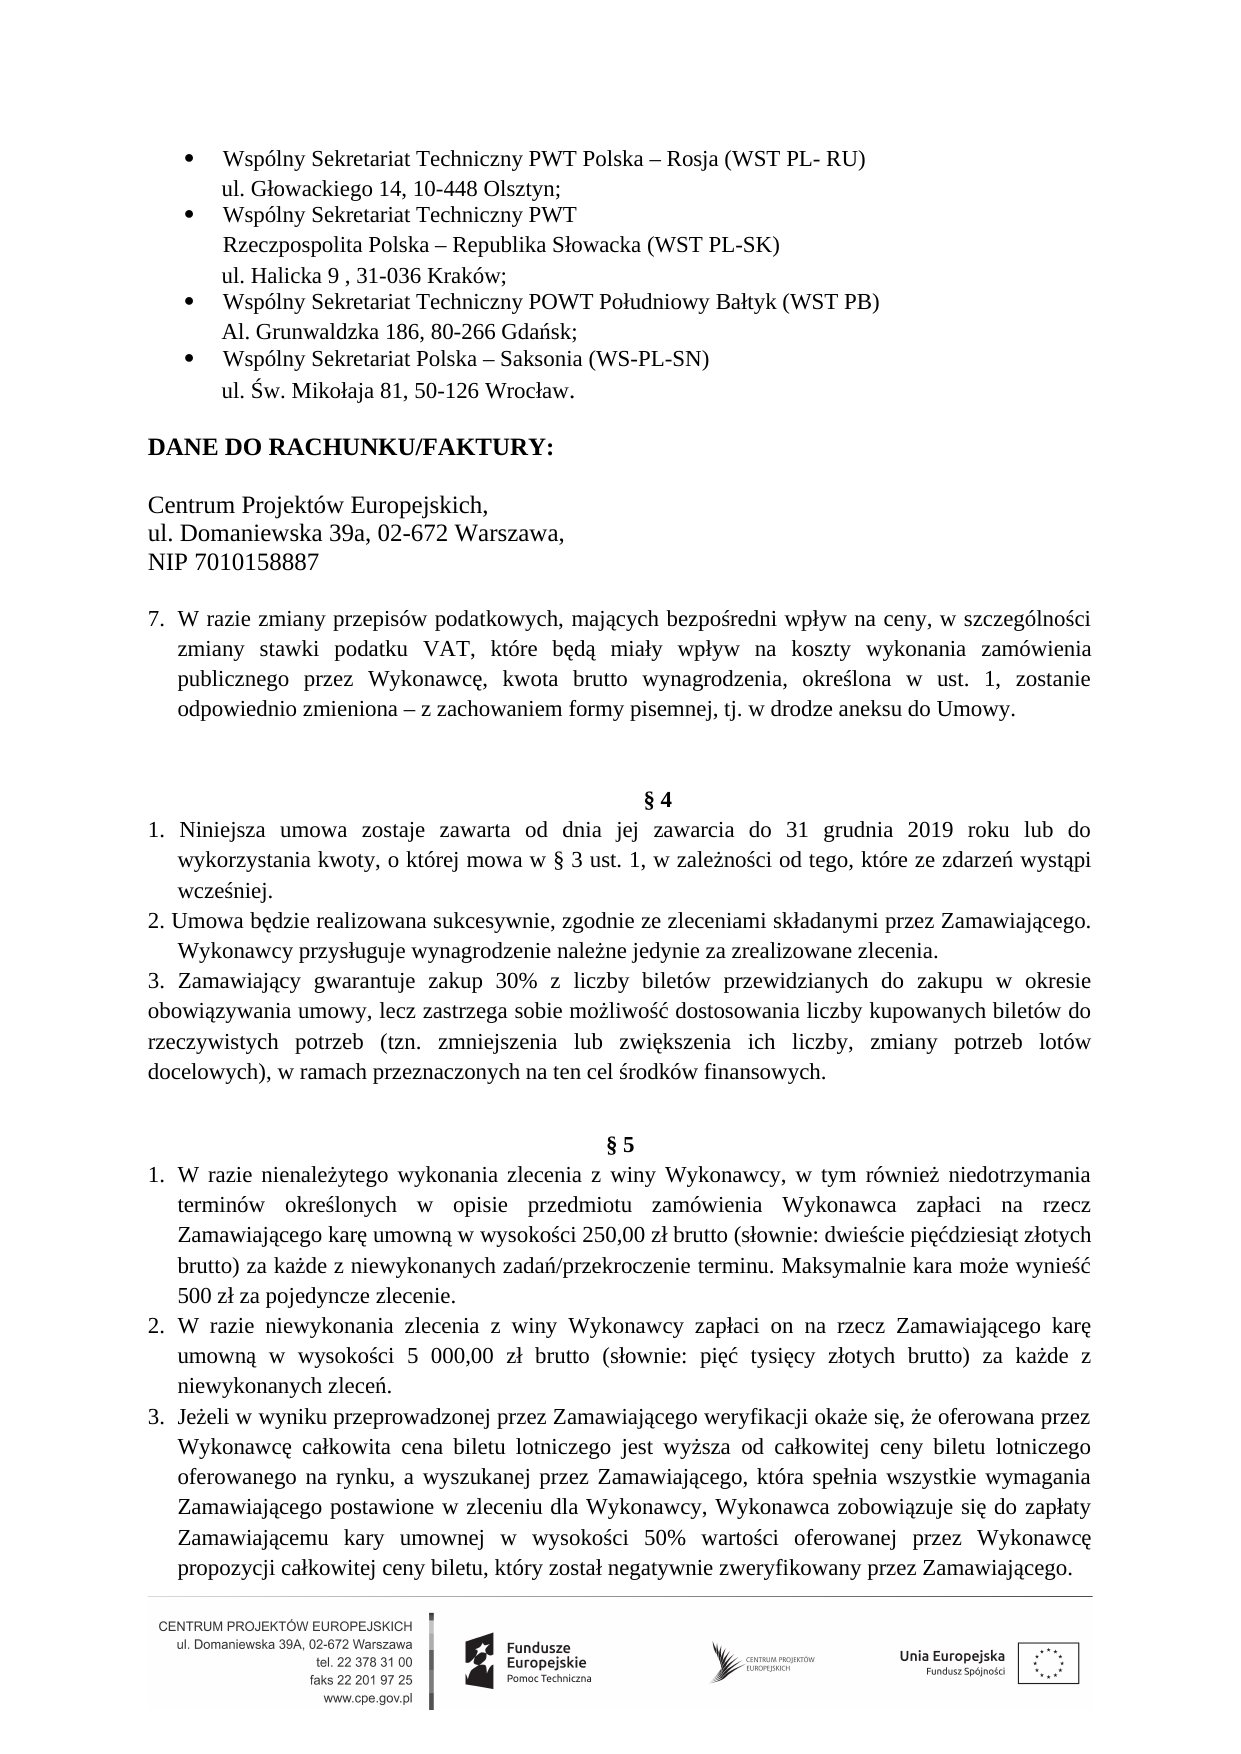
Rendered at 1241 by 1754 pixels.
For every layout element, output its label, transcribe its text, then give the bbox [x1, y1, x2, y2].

list Rzeczpospolita Polska – Republika Słowacka (WST PL-SK) [223, 231, 1093, 258]
text ul. Halicka 9 , 31-036 Kraków; [148, 262, 1093, 288]
text 2. Umowa będzie realizowana sukcesywnie, zgodnie ze zleceniami składanymi przez Zamawiającego. Wykonawcy przysługuje wynagrodzenie należne jedynie za zrealizowane zlecenia. [148, 907, 1093, 963]
text DANE DO RACHUNKU/FAKTURY: [148, 432, 1093, 461]
text § 5 [148, 1131, 1093, 1157]
text § 4 [223, 786, 1093, 812]
list Wspólny Sekretariat Techniczny POWT Południowy Bałtyk (WST PB) [185, 288, 1093, 314]
list W razie nienależytego wykonania zlecenia z winy Wykonawcy, w tym również niedotrzymania terminów określonych w opisie przedmiotu zamówienia Wykonawca zapłaci na rzecz Zamawiającego karę umowną w wysokości 250,00 zł brutto (słownie: dwieście pięćdziesiąt złotych brutto) za każde z niewykonanych zadań/przekroczenie terminu. Maksymalnie kara może wynieść 500 zł za pojedyncze zlecenie. [148, 1161, 1093, 1308]
list W razie zmiany przepisów podatkowych, mających bezpośredni wpływ na ceny, w szczególności zmiany stawki podatku VAT, które będą miały wpływ na koszty wykonania zamówienia publicznego przez Wykonawcę, kwota brutto wynagrodzenia, określona w ust. 1, zostanie odpowiednio zmieniona – z zachowaniem formy pisemnej, tj. w drodze aneksu do Umowy. [148, 605, 1093, 722]
text 1. Niniejsza umowa zostaje zawarta od dnia jej zawarcia do 31 grudnia 2019 roku lub do wykorzystania kwoty, o której mowa w § 3 ust. 1, w zależności od tego, które ze zdarzeń wystąpi wcześniej. [148, 816, 1093, 903]
text Centrum Projektów Europejskich, [148, 490, 1093, 518]
text Al. Grunwaldzka 186, 80-266 Gdańsk; [148, 318, 1093, 344]
list 3. Zamawiający gwarantuje zakup 30% z liczby biletów przewidzianych do zakupu w okresie obowiązywania umowy, lecz zastrzega sobie możliwość dostosowania liczby kupowanych biletów do rzeczywistych potrzeb (tzn. zmniejszenia lub zwiększenia ich liczby, zmiany potrzeb lotów docelowych), w ramach przeznaczonych na ten cel środków finansowych. [148, 967, 1093, 1084]
text NIP 7010158887 [148, 547, 1093, 576]
text ul. Św. Mikołaja 81, 50-126 Wrocław. [148, 375, 1093, 403]
picture [147, 1596, 1093, 1710]
list Wspólny Sekretariat Techniczny PWT [185, 201, 1093, 228]
list Wspólny Sekretariat Techniczny PWT Polska – Rosja (WST PL- RU) [185, 145, 1093, 171]
text ul. Domaniewska 39a, 02-672 Warszawa, [148, 518, 1093, 547]
list Jeżeli w wyniku przeprowadzonej przez Zamawiającego weryfikacji okaże się, że oferowana przez Wykonawcę całkowita cena biletu lotniczego jest wyższa od całkowitej ceny biletu lotniczego oferowanego na rynku, a wyszukanej przez Zamawiającego, która spełnia wszystkie wymagania Zamawiającego postawione w zleceniu dla Wykonawcy, Wykonawca zobowiązuje się do zapłaty Zamawiającemu kary umownej w wysokości 50% wartości oferowanej przez Wykonawcę propozycji całkowitej ceny biletu, który został negatywnie zweryfikowany przez Zamawiającego. [148, 1403, 1093, 1580]
list W razie niewykonania zlecenia z winy Wykonawcy zapłaci on na rzecz Zamawiającego karę umowną w wysokości 5 000,00 zł brutto (słownie: pięć tysięcy złotych brutto) za każde z niewykonanych zleceń. [148, 1312, 1093, 1399]
text ul. Głowackiego 14, 10-448 Olsztyn; [148, 175, 1093, 201]
list Wspólny Sekretariat Polska – Saksonia (WS-PL-SN) [185, 344, 1093, 371]
